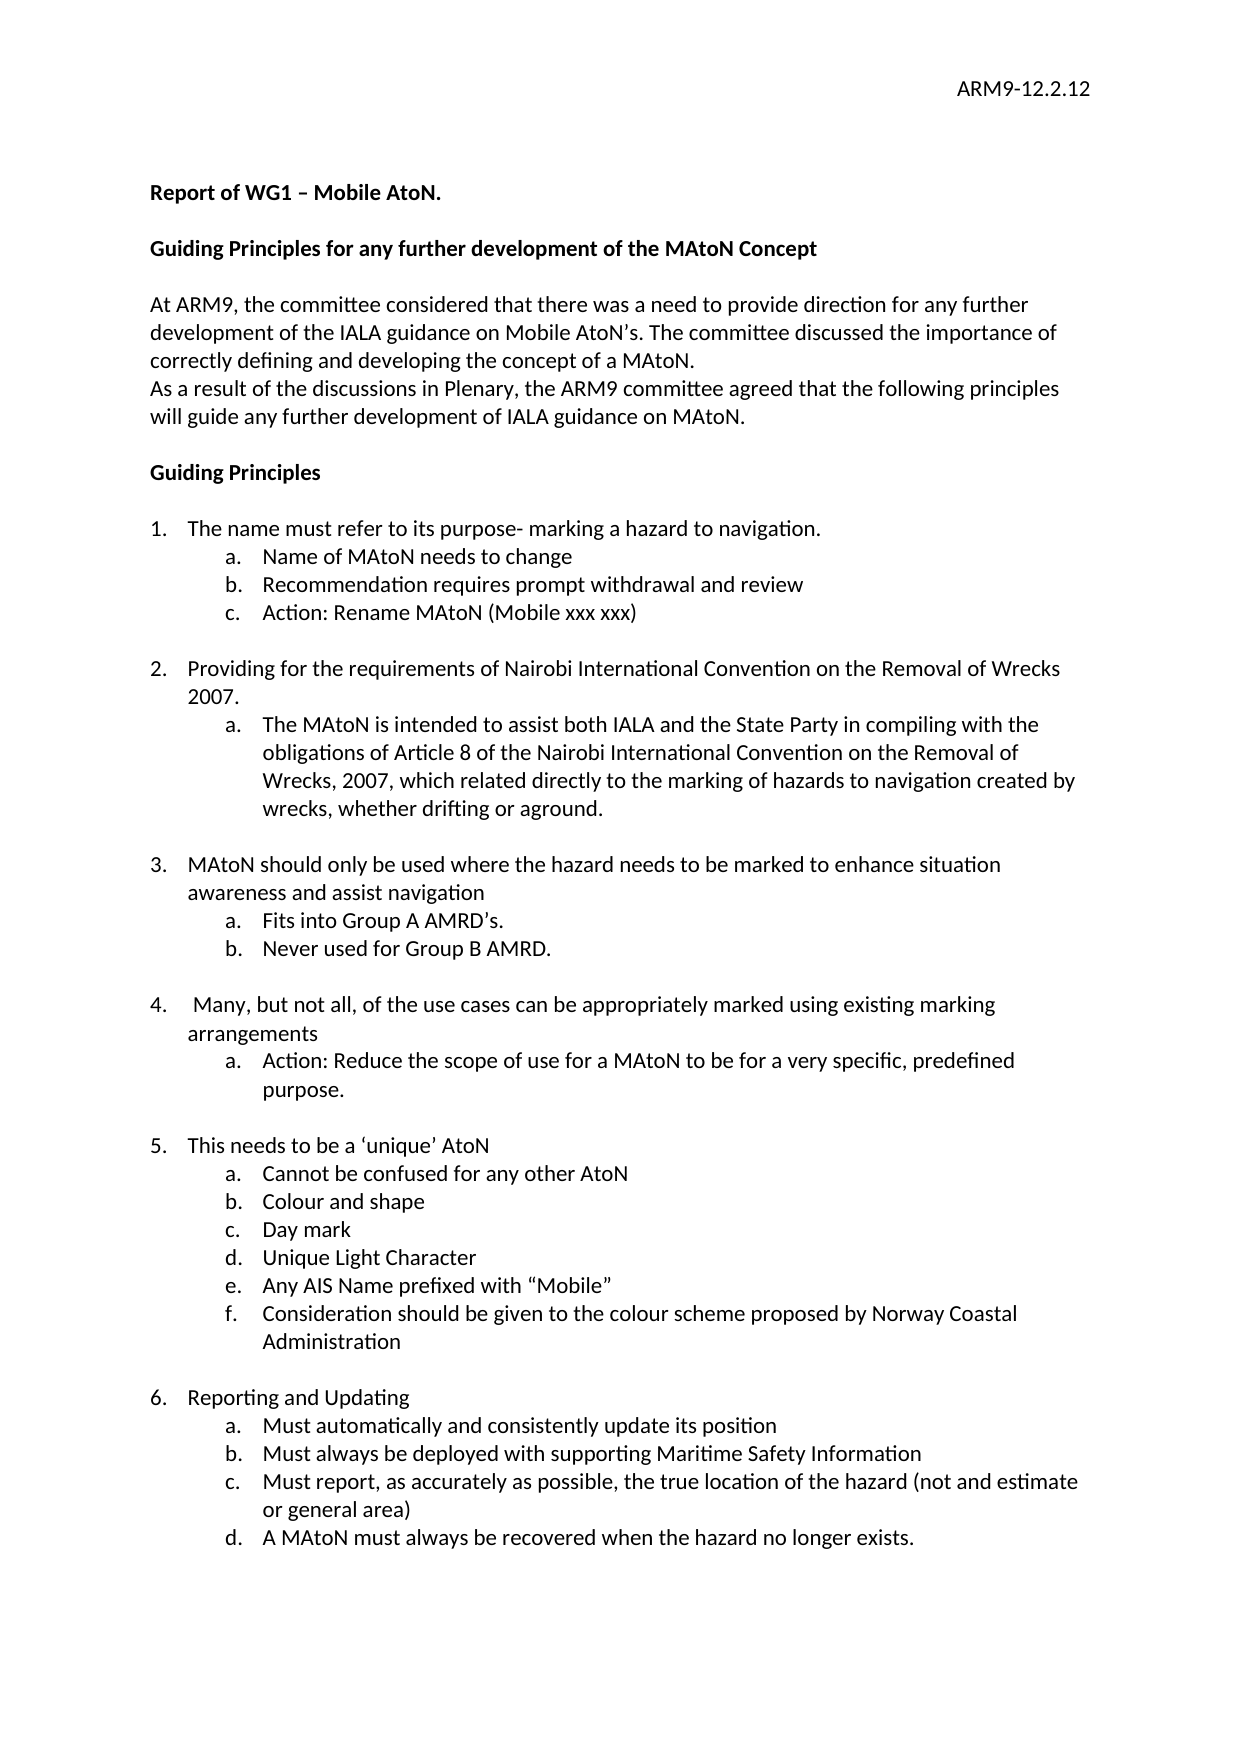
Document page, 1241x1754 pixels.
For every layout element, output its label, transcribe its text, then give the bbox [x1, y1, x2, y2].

list The MAtoN is intended to assist both IALA and the State Party in compiling with the obligations of Article 8 of the Nairobi International Convention on the Removal of Wrecks, 2007, which related directly to the marking of hazards to navigation created by wrecks, whether drifting or aground. [225, 710, 1090, 822]
text Report of WG1 – Mobile AtoN. [150, 178, 1090, 206]
list Many, but not all, of the use cases can be appropriately marked using existing marking arrangements [150, 991, 1090, 1047]
list Action: Rename MAtoN (Mobile xxx xxx) [225, 598, 1090, 626]
list Fits into Group A AMRD’s. [225, 907, 1090, 934]
list Action: Reduce the scope of use for a MAtoN to be for a very specific, predefined purpose. [225, 1047, 1090, 1103]
text At ARM9, the committee considered that there was a need to provide direction for any further development of the IALA guidance on Mobile AtoN’s. The committee discussed the importance of correctly defining and developing the concept of a MAtoN. [150, 290, 1090, 374]
list Unique Light Character [225, 1243, 1090, 1271]
list Never used for Group B AMRD. [225, 934, 1090, 963]
list Must always be deployed with supporting Maritime Safety Information [225, 1439, 1090, 1467]
text Guiding Principles [150, 458, 1090, 486]
list Providing for the requirements of Nairobi International Convention on the Removal of Wrecks 2007. [150, 654, 1090, 710]
list The name must refer to its purpose- marking a hazard to navigation. [150, 514, 1090, 542]
list Cannot be confused for any other AtoN [225, 1159, 1090, 1187]
list This needs to be a ‘unique’ AtoN [150, 1131, 1090, 1159]
list Consideration should be given to the colour scheme proposed by Norway Coastal Administration [225, 1299, 1090, 1355]
list Must report, as accurately as possible, the true location of the hazard (not and estimate or general area) [225, 1467, 1090, 1523]
list Day mark [225, 1215, 1090, 1243]
list Any AIS Name prefixed with “Mobile” [225, 1271, 1090, 1299]
list MAtoN should only be used where the hazard needs to be marked to enhance situation awareness and assist navigation [150, 851, 1090, 907]
list A MAtoN must always be recovered when the hazard no longer exists. [225, 1523, 1090, 1551]
list Recommendation requires prompt withdrawal and review [225, 570, 1090, 598]
list Colour and shape [225, 1187, 1090, 1215]
list Name of MAtoN needs to change [225, 542, 1090, 570]
text Guiding Principles for any further development of the MAtoN Concept [150, 234, 1090, 262]
list Reporting and Updating [150, 1383, 1090, 1411]
text As a result of the discussions in Plenary, the ARM9 committee agreed that the following principles will guide any further development of IALA guidance on MAtoN. [150, 374, 1090, 430]
list Must automatically and consistently update its position [225, 1411, 1090, 1439]
